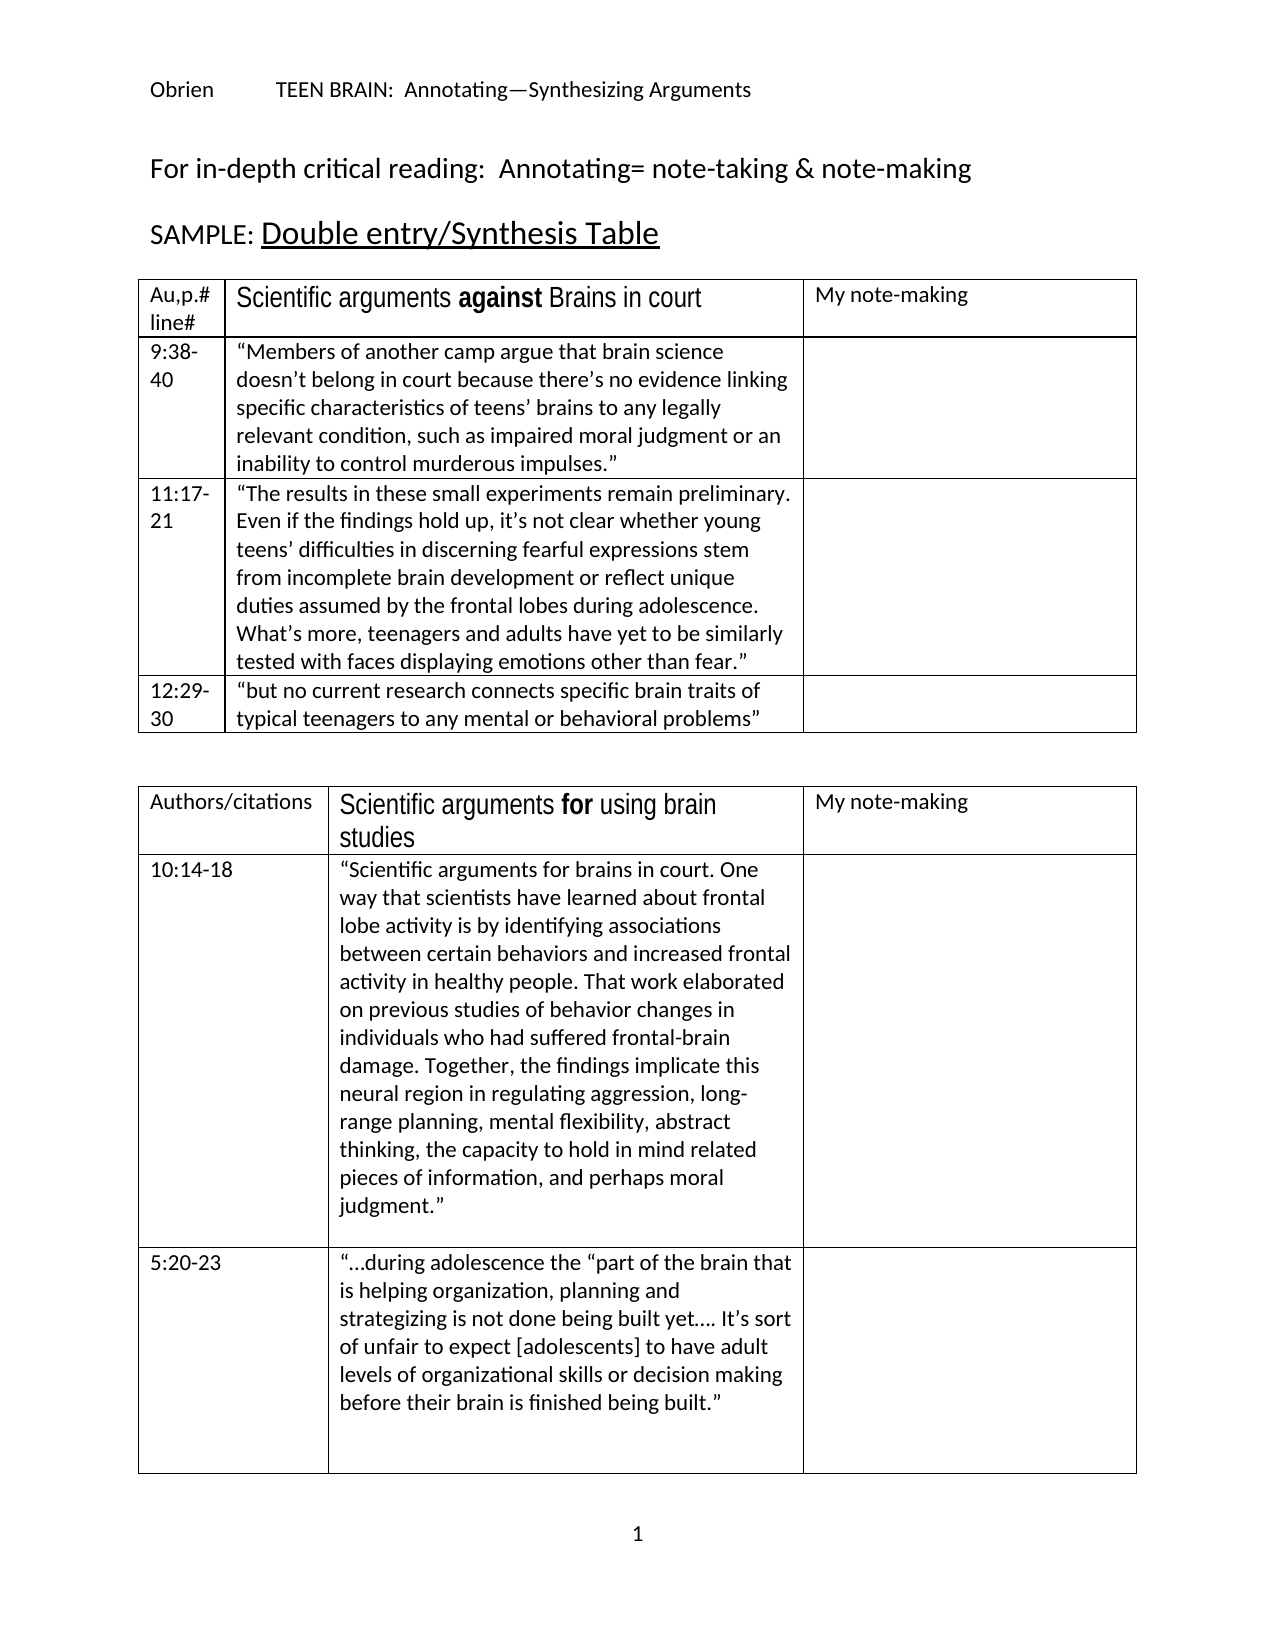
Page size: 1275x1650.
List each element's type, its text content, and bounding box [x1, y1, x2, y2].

table_cell [804, 676, 1136, 732]
table_cell 11:17-21 [139, 479, 224, 675]
table_header Scientific arguments against Brains in court [226, 280, 803, 336]
table_header My note-making [804, 787, 1136, 854]
table_header Scientific arguments for using brain studies [329, 787, 803, 854]
table_header Authors/citations [139, 787, 328, 854]
table_cell “The results in these small experiments remain preliminary. Even if the findings hold up, it’s not clear whether young teens’ difficulties in discerning fearful expressions stem from incomplete brain development or reflect unique duties assumed by the frontal lobes during adolescence. What’s more, teenagers and adults have yet to be similarly tested with faces displaying emotions other than fear.” [226, 479, 803, 675]
table_cell “Members of another camp argue that brain science doesn’t belong in court because there’s no evidence linking specific characteristics of teens’ brains to any legally relevant condition, such as impaired moral judgment or an inability to control murderous impulses.” [226, 338, 803, 478]
table_cell [804, 1248, 1136, 1472]
table_cell 5:20-23 [139, 1248, 328, 1472]
text For in-depth critical reading: Annotating= note-taking & note-making [150, 150, 1125, 186]
table_header My note-making [804, 280, 1136, 336]
table_cell “Scientific arguments for brains in court. One way that scientists have learned about frontal lobe activity is by identifying associations between certain behaviors and increased frontal activity in healthy people. That work elaborated on previous studies of behavior changes in individuals who had suffered frontal-brain damage. Together, the findings implicate this neural region in regulating aggression, long-range planning, mental flexibility, abstract thinking, the capacity to hold in mind related pieces of information, and perhaps moral judgment.” [329, 855, 803, 1247]
text SAMPLE: Double entry/Synthesis Table [150, 212, 1125, 252]
table_header Au,p.#line# [139, 280, 224, 336]
table_cell “…during adolescence the “part of the brain that is helping organization, planning and strategizing is not done being built yet…. It’s sort of unfair to expect [adolescents] to have adult levels of organizational skills or decision making before their brain is finished being built.” [329, 1248, 803, 1472]
table_cell 12:29-30 [139, 676, 224, 732]
table_cell [804, 855, 1136, 1247]
table_cell [804, 338, 1136, 478]
table_cell “but no current research connects specific brain traits of typical teenagers to any mental or behavioral problems” [226, 676, 803, 732]
table_cell 10:14-18 [139, 855, 328, 1247]
table_cell [804, 479, 1136, 675]
table_cell 9:38-40 [139, 338, 224, 478]
